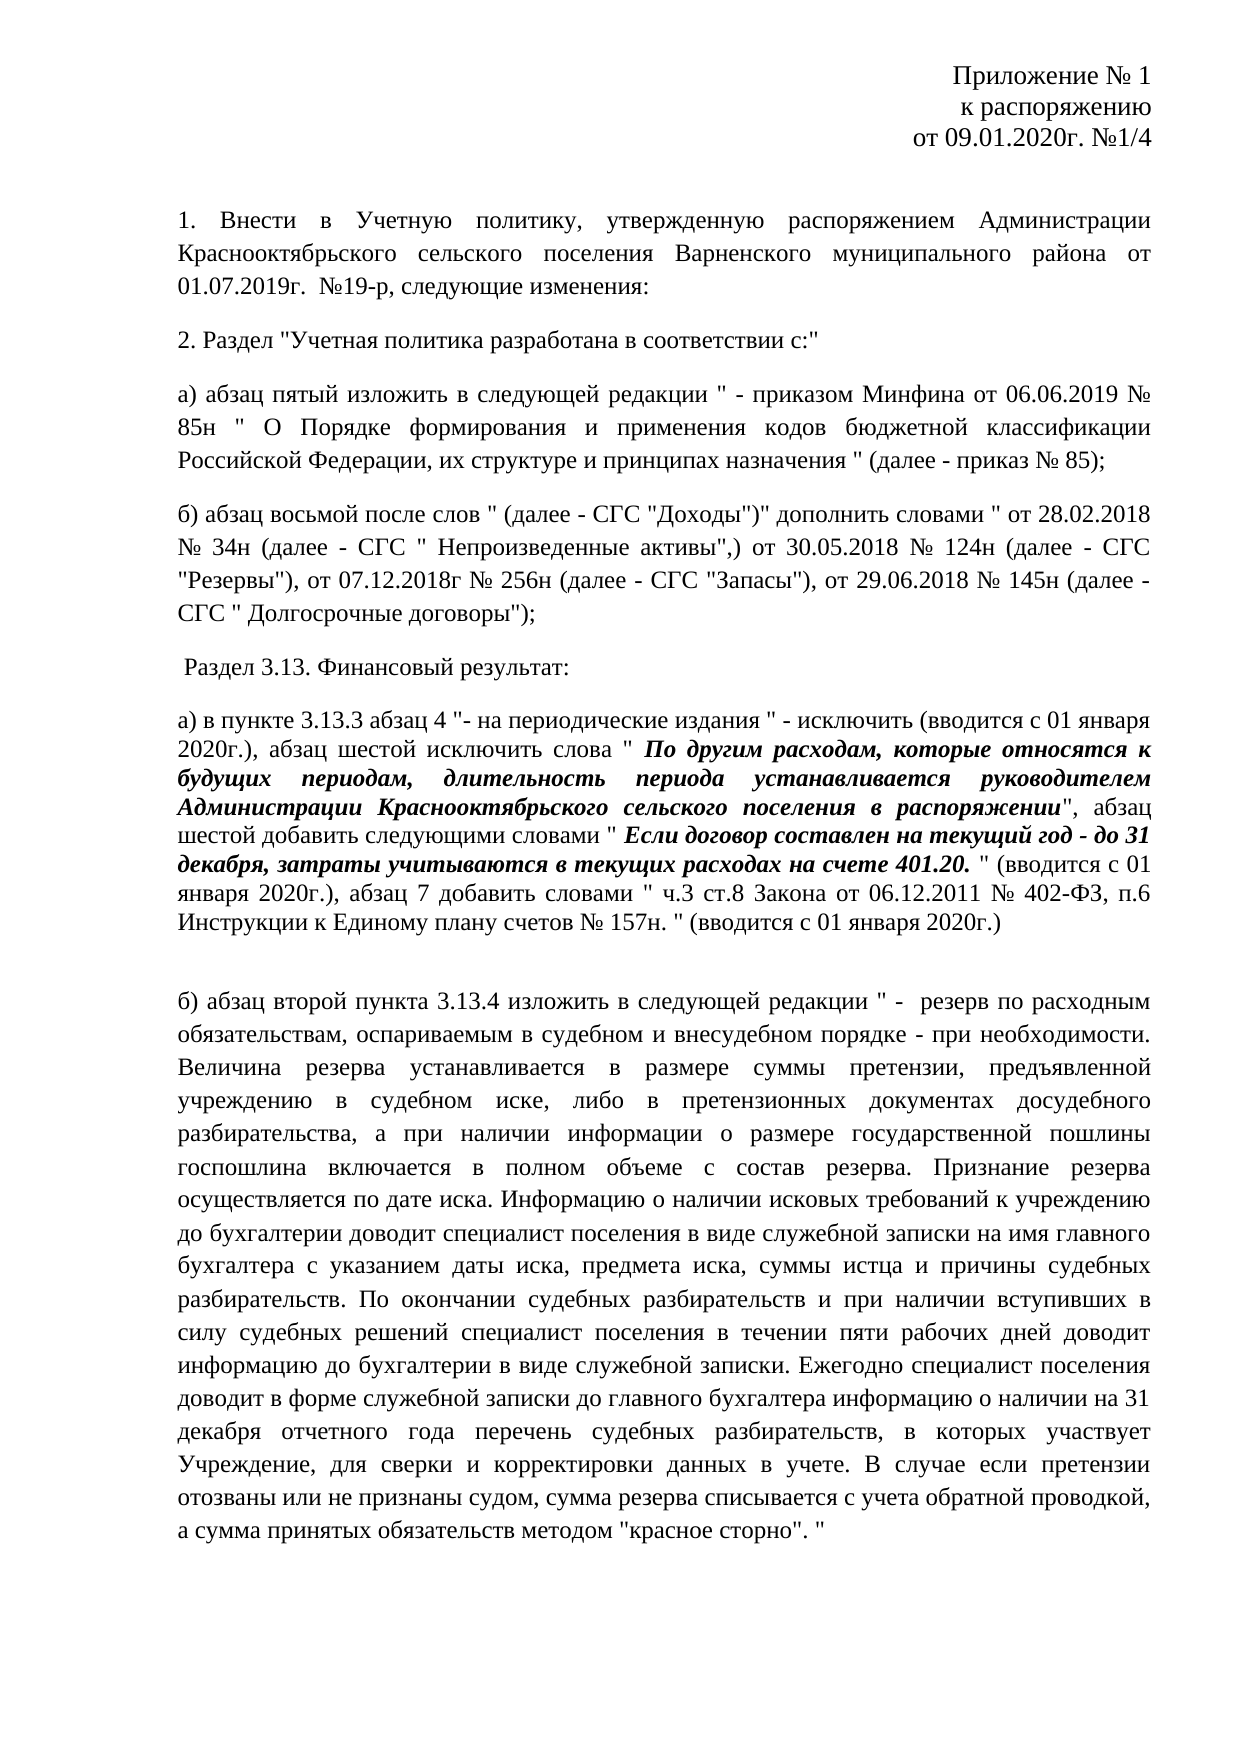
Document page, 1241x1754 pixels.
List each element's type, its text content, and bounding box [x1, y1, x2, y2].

text б) абзац восьмой после слов " (далее - СГС "Доходы")" дополнить словами " от 28.02.2018 № 34н (далее - СГС " Непроизведенные активы",) от 30.05.2018 № 124н (далее - СГС "Резервы"), от 07.12.2018г № 256н (далее - СГС "Запасы"), от 29.06.2018 № 145н (далее - СГС " Долгосрочные договоры"); [177, 499, 1152, 626]
text Раздел 3.13. Финансовый результат: [177, 652, 1152, 680]
text 1. Внести в Учетную политику, утвержденную распоряжением Администрации Краснооктябрьского сельского поселения Варненского муниципального района от 01.07.2019г. №19-р, следующие изменения: [177, 205, 1152, 300]
text к распоряжению [177, 90, 1152, 121]
text от 09.01.2020г. №1/4 [177, 121, 1152, 153]
text 2. Раздел "Учетная политика разработана в соответствии с:" [177, 325, 1152, 354]
text б) абзац второй пункта 3.13.4 изложить в следующей редакции " - резерв по расходным обязательствам, оспариваемым в судебном и внесудебном порядке - при необходимости. Величина резерва устанавливается в размере суммы претензии, предъявленной учреждению в судебном иске, либо в претензионных документах досудебного разбирательства, а при наличии информации о размере государственной пошлины госпошлина включается в полном объеме с состав резерва. Признание резерва осуществляется по дате иска. Информацию о наличии исковых требований к учреждению до бухгалтерии доводит специалист поселения в виде служебной записки на имя главного бухгалтера с указанием даты иска, предмета иска, суммы истца и причины судебных разбирательств. По окончании судебных разбирательств и при наличии вступивших в силу судебных решений специалист поселения в течении пяти рабочих дней доводит информацию до бухгалтерии в виде служебной записки. Ежегодно специалист поселения доводит в форме служебной записки до главного бухгалтера информацию о наличии на 31 декабря отчетного года перечень судебных разбирательств, в которых участвует Учреждение, для сверки и корректировки данных в учете. В случае если претензии отозваны или не признаны судом, сумма резерва списывается с учета обратной проводкой, а сумма принятых обязательств методом "красное сторно". " [177, 986, 1152, 1543]
text Приложение № 1 [177, 59, 1152, 90]
text а) абзац пятый изложить в следующей редакции " - приказом Минфина от 06.06.2019 № 85н " О Порядке формирования и применения кодов бюджетной классификации Российской Федерации, их структуре и принципах назначения " (далее - приказ № 85); [177, 379, 1152, 473]
text а) в пункте 3.13.3 абзац 4 "- на периодические издания " - исключить (вводится с 01 января 2020г.), абзац шестой исключить слова " По другим расходам, которые относятся к будущих периодам, длительность периода устанавливается руководителем Администрации Краснооктябрьского сельского поселения в распоряжении", абзац шестой добавить следующими словами " Если договор составлен на текущий год - до 31 декабря, затраты учитываются в текущих расходах на счете 401.20. " (вводится с 01 января 2020г.), абзац 7 добавить словами " ч.3 ст.8 Закона от 06.12.2011 № 402-ФЗ, п.6 Инструкции к Единому плану счетов № 157н. " (вводится с 01 января 2020г.) [177, 705, 1152, 935]
